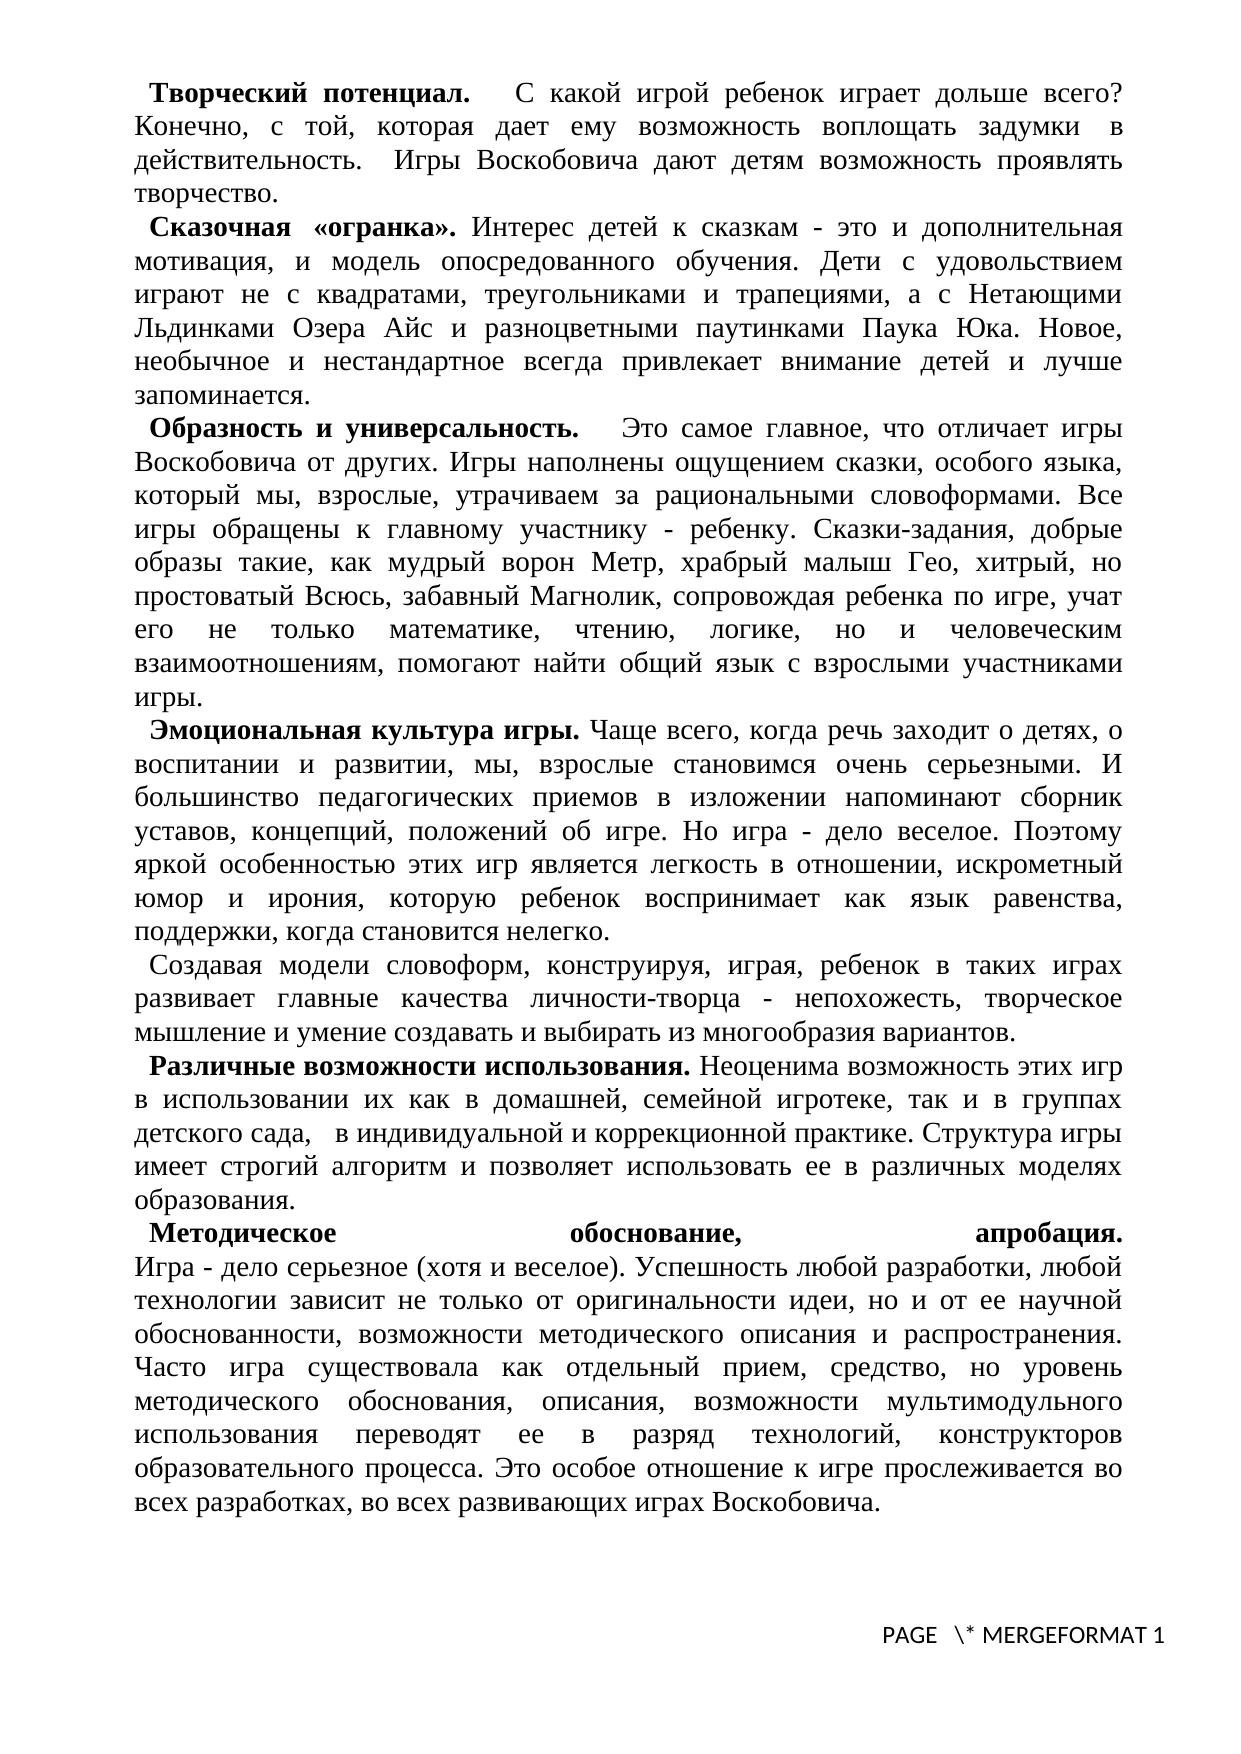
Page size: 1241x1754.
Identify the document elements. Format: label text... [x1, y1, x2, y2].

text Сказочная «огранка». Интерес детей к сказкам - это и дополнительная мотивация, и модель опосредованного обучения. Дети с удовольствием играют не с квадратами, треугольниками и трапециями, а с Нетающими Льдинками Озера Айс и разноцветными паутинками Паука Юка. Новое, необычное и нестандартное всегда привлекает внимание детей и лучше запоминается. [134, 209, 1123, 410]
text Различные возможности использования. Неоценима возможность этих игр в использовании их как в домашней, семейной игротеке, так и в группах детского сада, в индивидуальной и коррекционной практике. Структура игры имеет строгий алгоритм и позволяет использовать ее в различных моделях образования. [134, 1048, 1123, 1215]
text Образность и универсальность. Это самое главное, что отличает игры Воскобовича от других. Игры наполнены ощущением сказки, особого языка, который мы, взрослые, утрачиваем за рациональными словоформами. Все игры обращены к главному участнику - ребенку. Сказки-задания, добрые образы такие, как мудрый ворон Метр, храбрый малыш Гео, хитрый, но простоватый Всюсь, забавный Магнолик, сопровождая ребенка по игре, учат его не только математике, чтению, логике, но и человеческим взаимоотношениям, помогают найти общий язык с взрослыми участниками игры. [134, 410, 1123, 712]
text Создавая модели словоформ, конструируя, играя, ребенок в таких играх развивает главные качества личности-творца - непохожесть, творческое мышление и умение создавать и выбирать из многообразия вариантов. [134, 947, 1123, 1048]
text Эмоциональная культура игры. Чаще всего, когда речь заходит о детях, о воспитании и развитии, мы, взрослые становимся очень серьезными. И большинство педагогических приемов в изложении напоминают сборник уставов, концепций, положений об игре. Но игра - дело веселое. Поэтому яркой особенностью этих игр является легкость в отношении, искрометный юмор и ирония, которую ребенок воспринимает как язык равенства, поддержки, когда становится нелегко. [134, 712, 1123, 947]
text Методическое обоснование, апробация. Игра - дело серьезное (хотя и веселое). Успешность любой разработки, любой технологии зависит не только от оригинальности идеи, но и от ее научной обоснованности, возможности методического описания и распространения. Часто игра существовала как отдельный прием, средство, но уровень методического обоснования, описания, возможности мультимодульного использования переводят ее в разряд технологий, конструкторов образовательного процесса. Это особое отношение к игре прослеживается во всех разработках, во всех развивающих играх Воскобовича. [134, 1215, 1123, 1517]
text Творческий потенциал. С какой игрой ребенок играет дольше всего? Конечно, с той, которая дает ему возможность воплощать задумки в действительность. Игры Воскобовича дают детям возможность проявлять творчество. [134, 75, 1123, 209]
